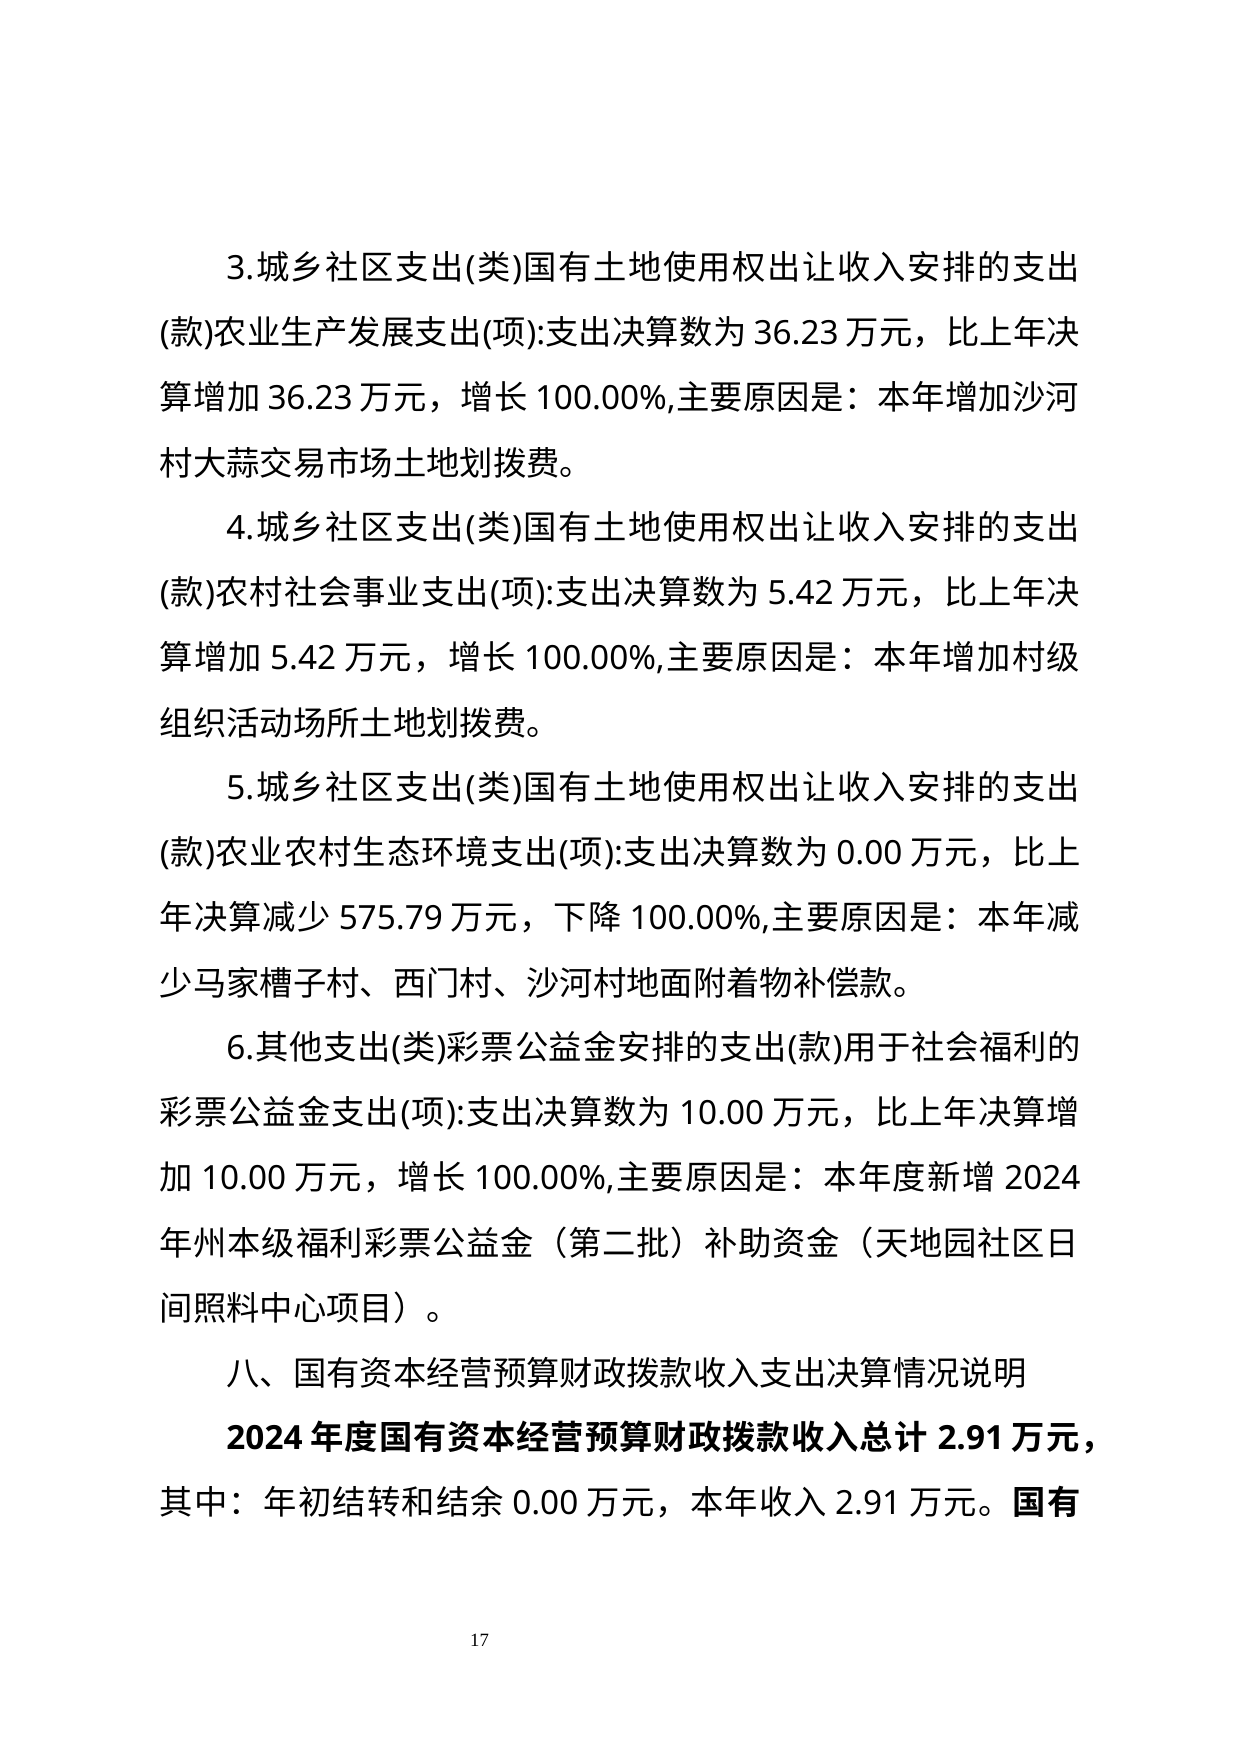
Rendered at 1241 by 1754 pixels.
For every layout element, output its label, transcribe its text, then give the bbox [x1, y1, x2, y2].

text 3.城乡社区支出(类)国有土地使用权出让收入安排的支出(款)农业生产发展支出(项):支出决算数为36.23万元，比上年决算增加36.23万元，增长100.00%,主要原因是：本年增加沙河村大蒜交易市场土地划拨费。 [159, 233, 1081, 493]
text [159, 1403, 1081, 1533]
text 八、国有资本经营预算财政拨款收入支出决算情况说明 [159, 1338, 1081, 1403]
text 6.其他支出(类)彩票公益金安排的支出(款)用于社会福利的彩票公益金支出(项):支出决算数为10.00万元，比上年决算增加10.00万元，增长100.00%,主要原因是：本年度新增2024年州本级福利彩票公益金（第二批）补助资金（天地园社区日间照料中心项目）。 [159, 1013, 1081, 1338]
text 5.城乡社区支出(类)国有土地使用权出让收入安排的支出(款)农业农村生态环境支出(项):支出决算数为0.00万元，比上年决算减少575.79万元，下降100.00%,主要原因是：本年减少马家槽子村、西门村、沙河村地面附着物补偿款。 [159, 753, 1081, 1013]
text 4.城乡社区支出(类)国有土地使用权出让收入安排的支出(款)农村社会事业支出(项):支出决算数为5.42万元，比上年决算增加5.42万元，增长100.00%,主要原因是：本年增加村级组织活动场所土地划拨费。 [159, 493, 1081, 753]
